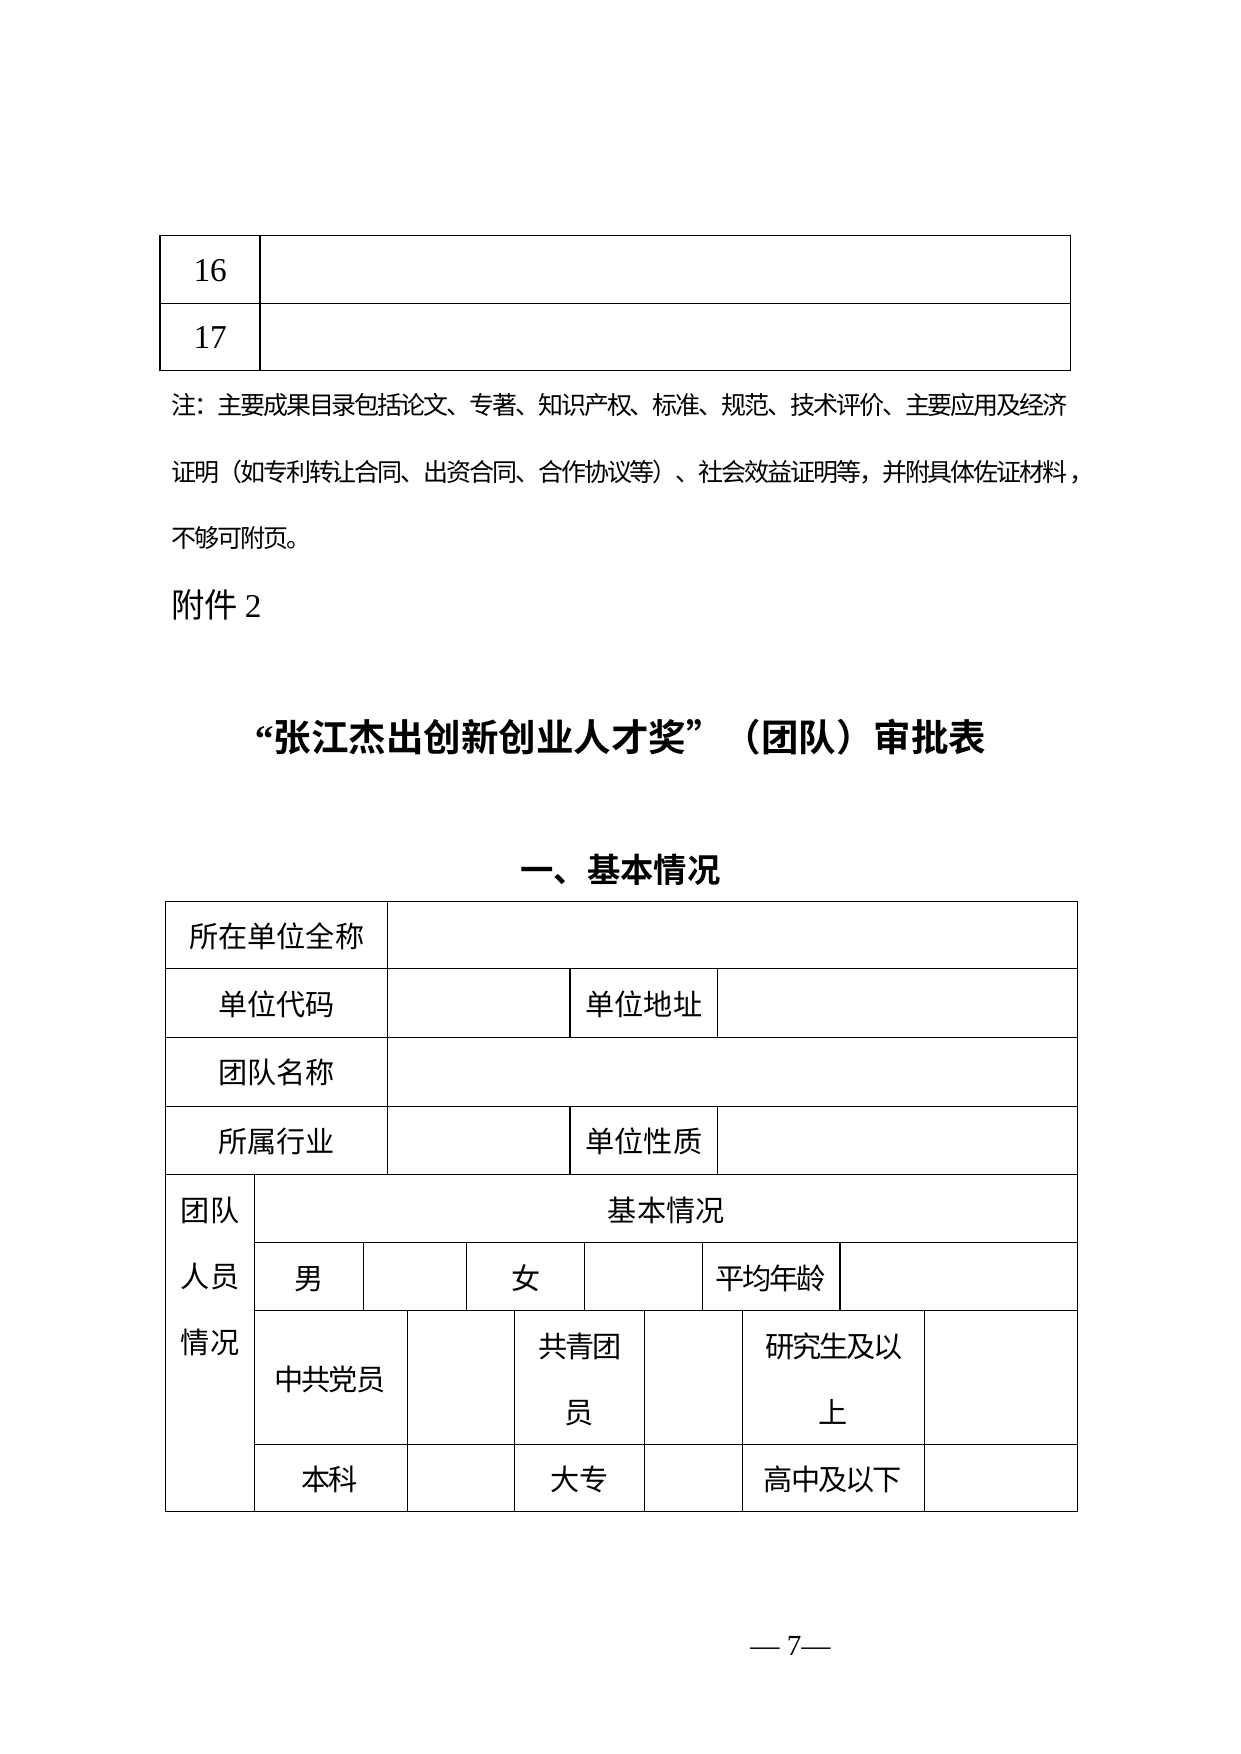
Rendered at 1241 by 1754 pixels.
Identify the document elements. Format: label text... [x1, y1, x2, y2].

table_cell 中共党员 [255, 1311, 407, 1444]
table_cell [585, 1243, 702, 1310]
table_cell 17 [161, 304, 259, 370]
text 附件2 [171, 569, 1069, 636]
text “张江杰出创新创业人才奖”（团队）审批表 [171, 702, 1069, 768]
text 注：主要成果目录包括论文、专著、知识产权、标准、规范、技术评价、主要应用及经济证明（如专利转让合同、出资合同、合作协议等）、社会效益证明等，并附具体佐证材料，不够可附页。 [171, 371, 1069, 569]
table_cell 所属行业 [166, 1107, 387, 1174]
table_cell 基本情况 [255, 1175, 1077, 1242]
table_cell 男 [255, 1243, 363, 1310]
table_cell 单位地址 [571, 969, 717, 1037]
table_cell [718, 969, 1077, 1037]
table_cell [388, 1107, 569, 1174]
table_cell 大专 [515, 1445, 644, 1511]
table_cell [718, 1107, 1077, 1174]
table_cell 单位性质 [571, 1107, 717, 1174]
table_cell 平均年龄 [703, 1243, 839, 1310]
table_cell 研究生及以上 [743, 1311, 924, 1444]
table_cell 单位代码 [166, 969, 387, 1037]
table_cell [925, 1445, 1077, 1511]
table_cell 本科 [255, 1445, 407, 1511]
table_cell [388, 969, 569, 1037]
table_cell [645, 1445, 742, 1511]
table_cell [364, 1243, 466, 1310]
table_cell [261, 304, 1070, 370]
table_cell [388, 1038, 1077, 1106]
table_cell [408, 1311, 514, 1444]
text 一、基本情况 [171, 834, 1069, 901]
table_cell 共青团员 [515, 1311, 644, 1444]
table_header [388, 902, 1077, 968]
table_cell 女 [467, 1243, 584, 1310]
table_cell 团队人员 情况 [166, 1175, 254, 1511]
table_cell [408, 1445, 514, 1511]
table_cell 16 [161, 236, 259, 302]
table_cell [925, 1311, 1077, 1444]
table_cell [645, 1311, 742, 1444]
table_cell 团队名称 [166, 1038, 387, 1106]
table_cell [841, 1243, 1077, 1310]
table_header 所在单位全称 [166, 902, 387, 968]
table_cell [261, 236, 1070, 302]
table_cell 高中及以下 [743, 1445, 924, 1511]
